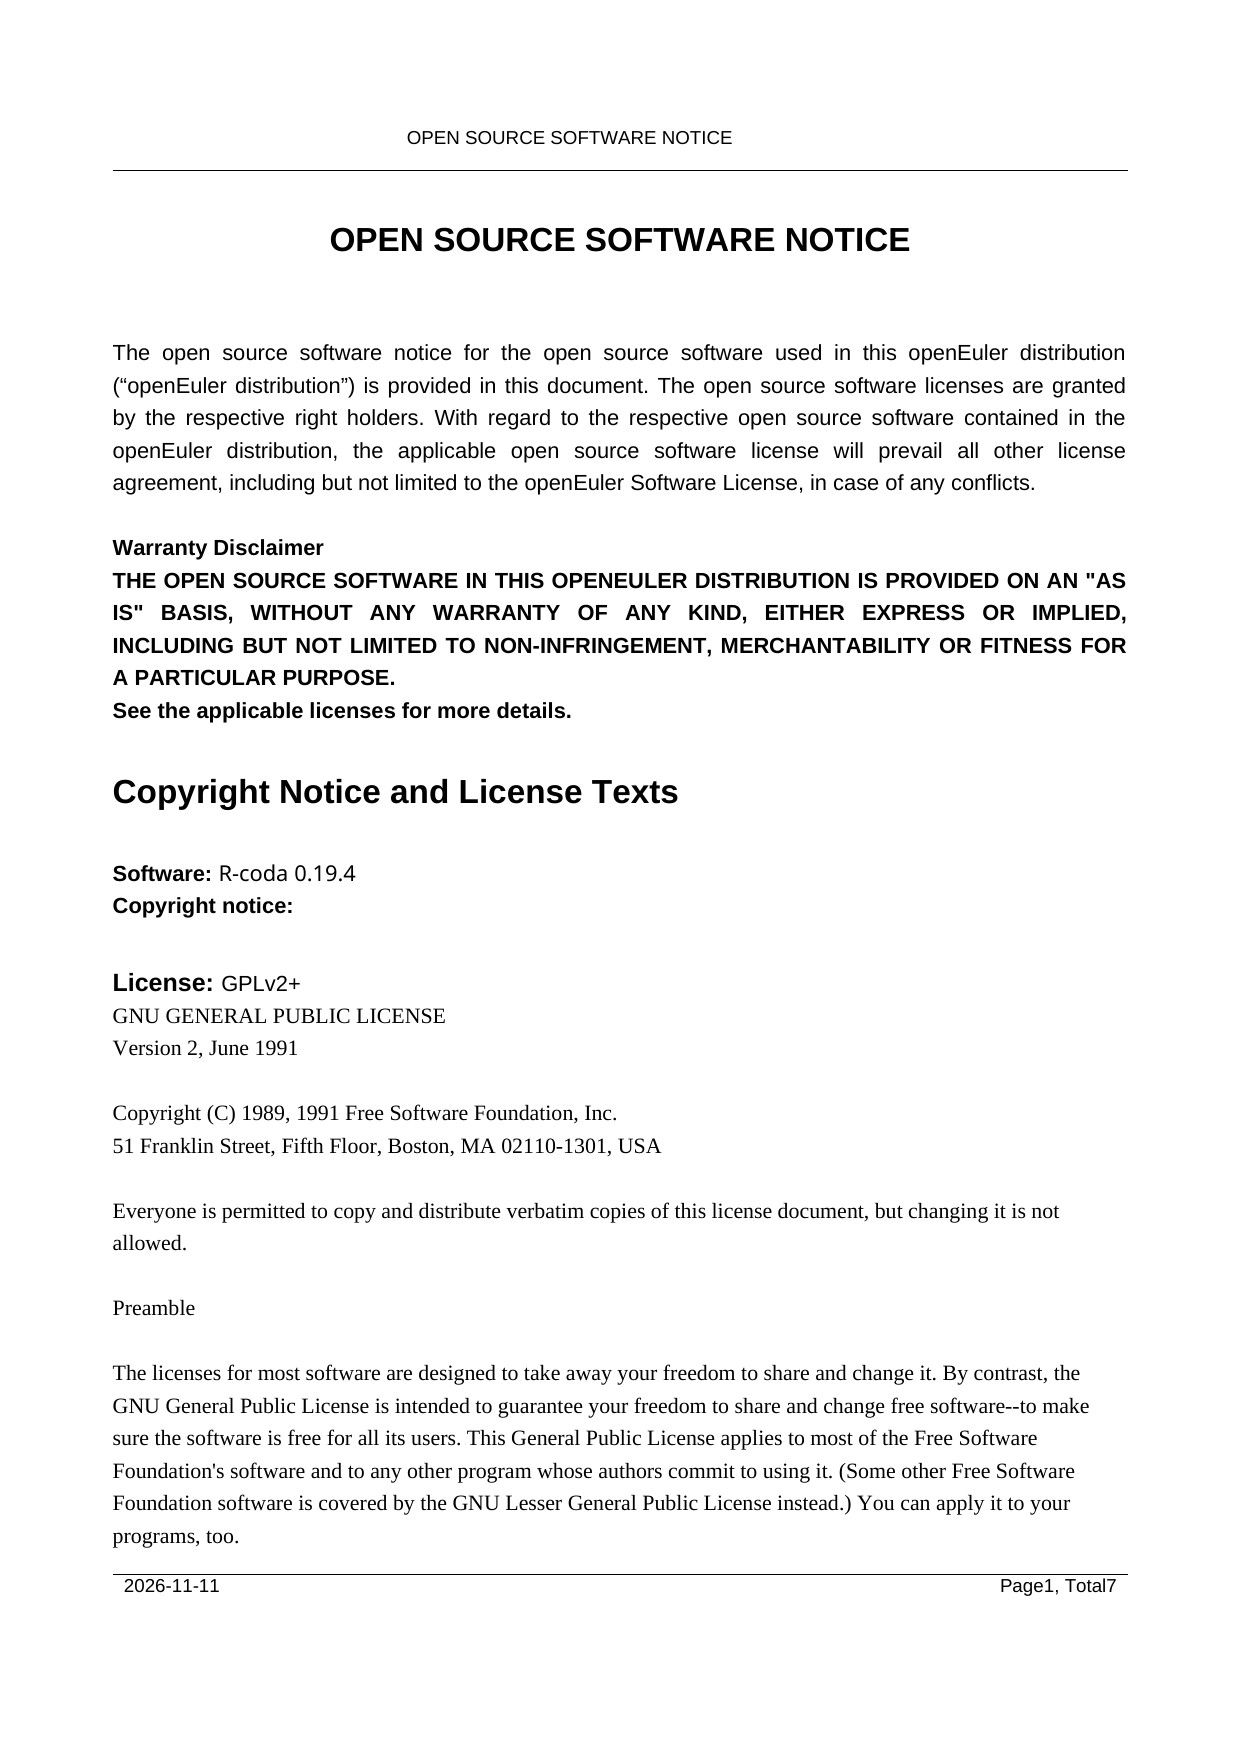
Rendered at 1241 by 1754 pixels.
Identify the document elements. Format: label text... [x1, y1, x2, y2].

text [112, 999, 1128, 1551]
text License: GPLv2+ [112, 966, 1128, 999]
text Copyright Notice and License Texts [112, 759, 1128, 824]
text The open source software notice for the open source software used in this openEuler distribution (“openEuler distribution”) is provided in this document. The open source software licenses are granted by the respective right holders. With regard to the respective open source software contained in the openEuler distribution, the applicable open source software license will prevail all other license agreement, including but not limited to the openEuler Software License, in case of any conflicts. [112, 336, 1128, 499]
text Warranty Disclaimer [112, 531, 1128, 564]
title Software: R-coda 0.19.4 [112, 856, 1128, 889]
text OPEN SOURCE SOFTWARE NOTICE [112, 206, 1128, 271]
text Copyright notice: [112, 889, 1128, 921]
text THE OPEN SOURCE SOFTWARE IN THIS OPENEULER DISTRIBUTION IS PROVIDED ON AN "AS IS" BASIS, WITHOUT ANY WARRANTY OF ANY KIND, EITHER EXPRESS OR IMPLIED, INCLUDING BUT NOT LIMITED TO NON-INFRINGEMENT, MERCHANTABILITY OR FITNESS FOR A PARTICULAR PURPOSE. See the applicable licenses for more details. [112, 564, 1128, 726]
